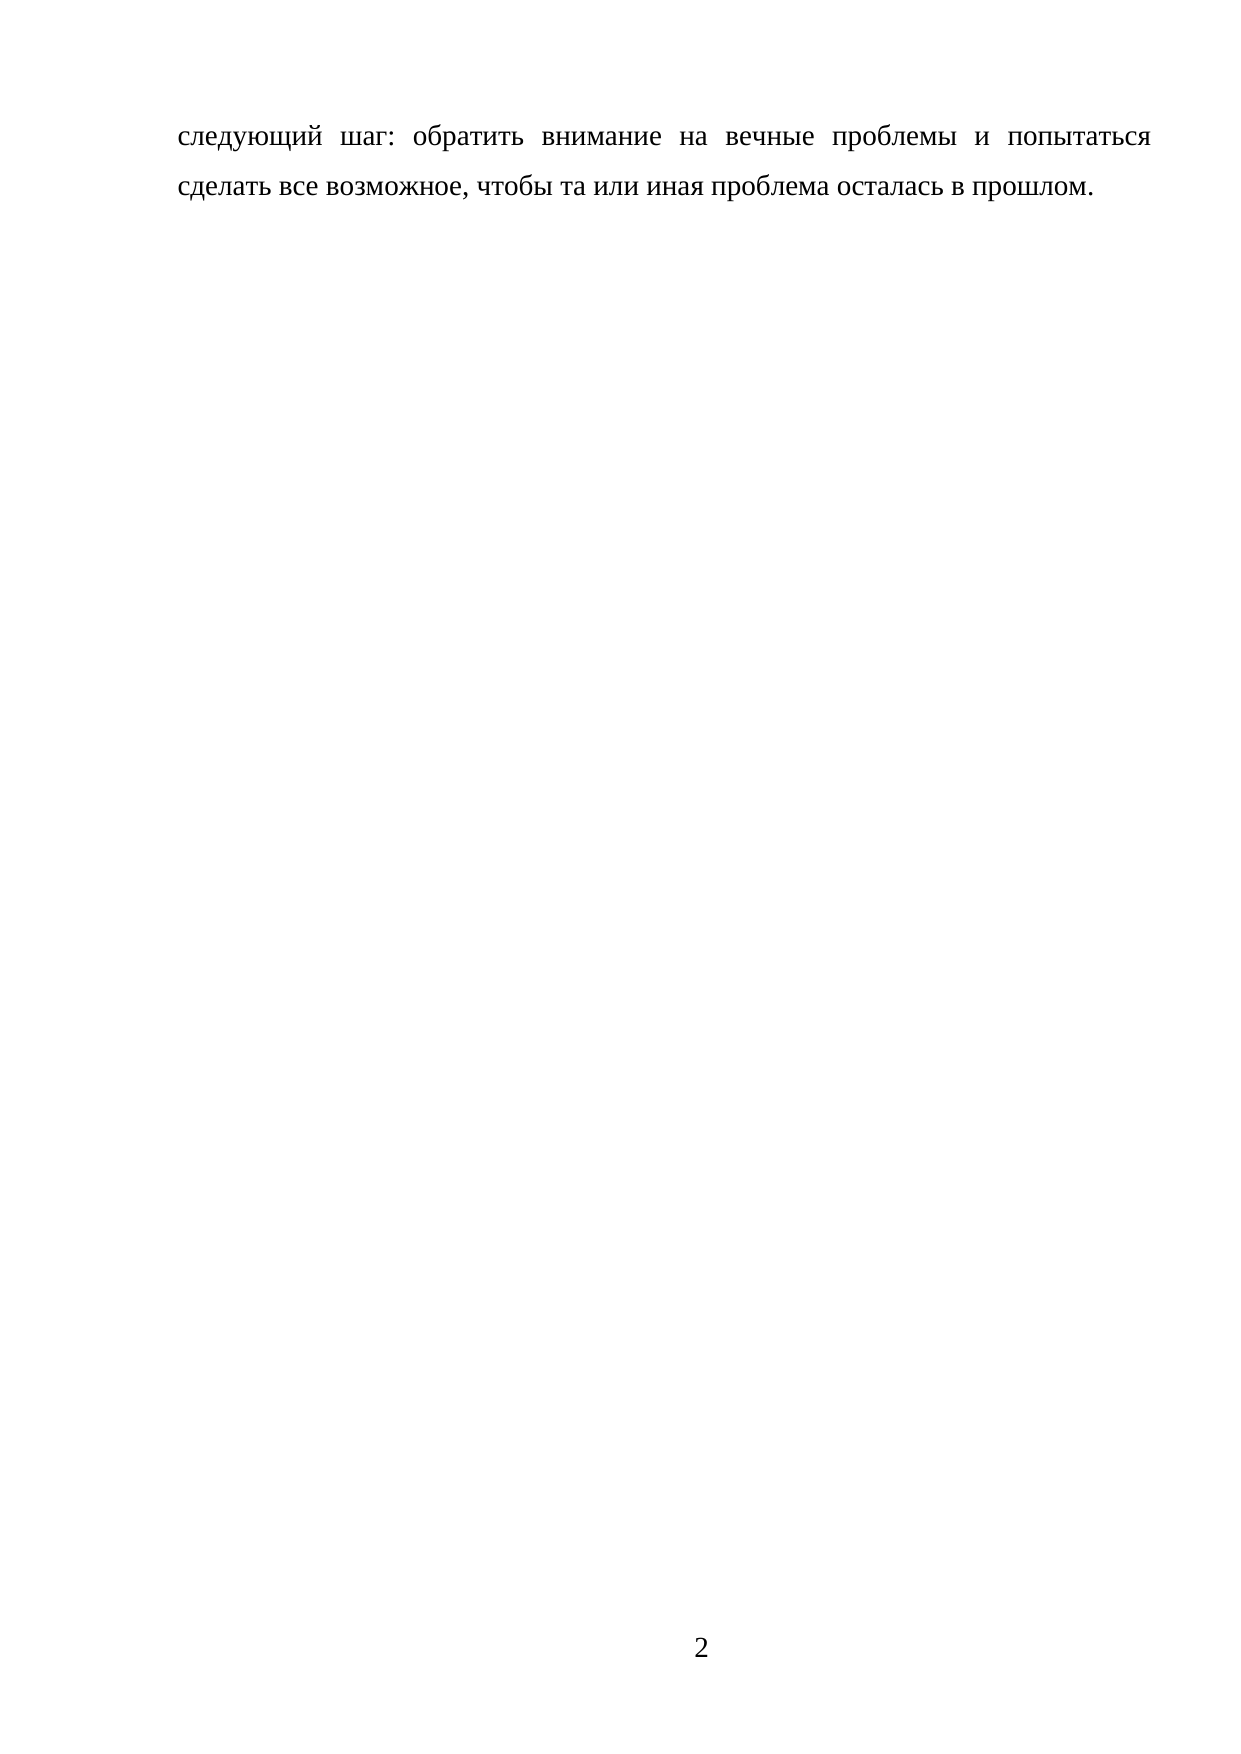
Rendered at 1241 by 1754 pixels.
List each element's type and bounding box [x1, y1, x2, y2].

text [177, 118, 1152, 202]
